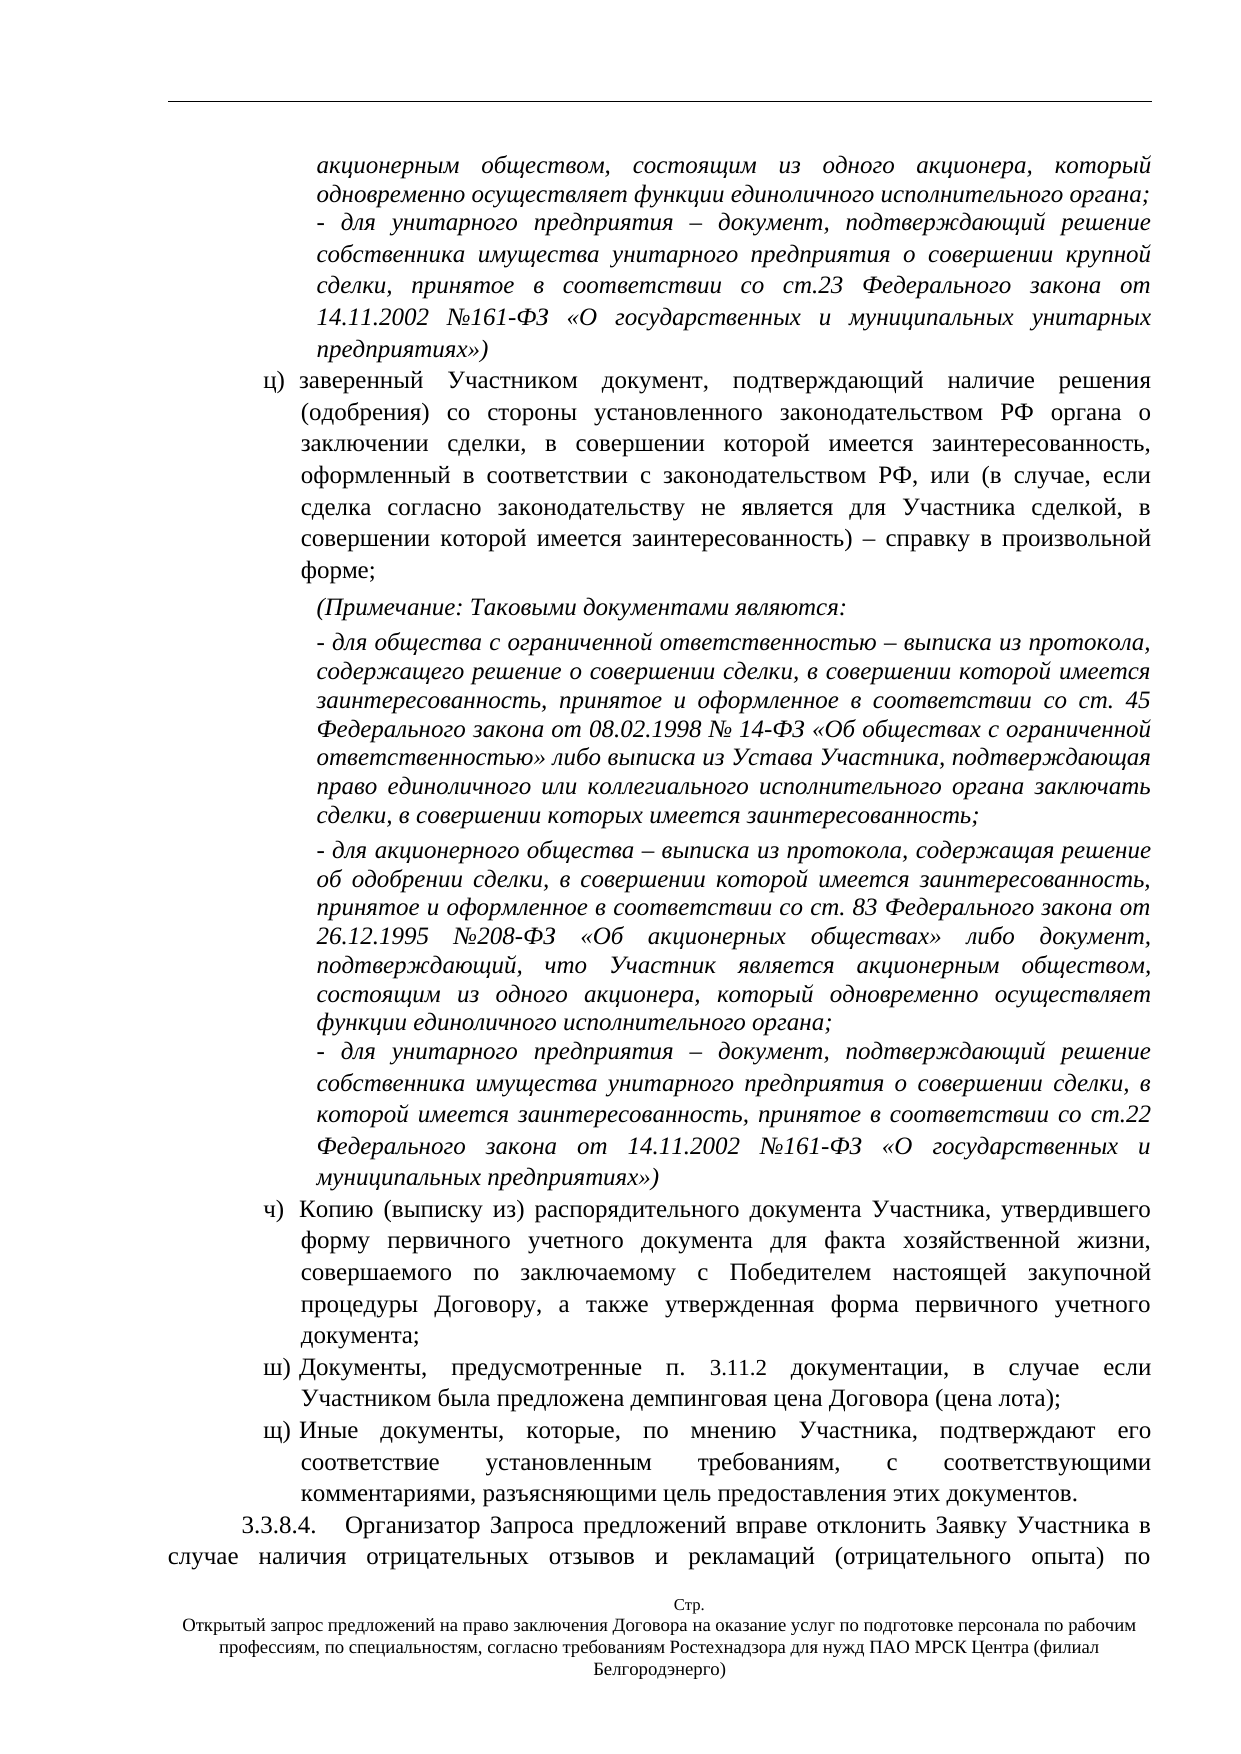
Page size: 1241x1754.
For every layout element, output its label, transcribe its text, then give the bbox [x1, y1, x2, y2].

list - для унитарного предприятия – документ, подтверждающий решение собственника имущества унитарного предприятия о совершении сделки, в которой имеется заинтересованность, принятое в соответствии со ст.22 Федерального закона от 14.11.2002 №161-ФЗ «О государственных и муниципальных предприятиях») [316, 1036, 1152, 1191]
list - для унитарного предприятия – документ, подтверждающий решение собственника имущества унитарного предприятия о совершении крупной сделки, принятое в соответствии со ст.23 Федерального закона от 14.11.2002 №161-ФЗ «О государственных и муниципальных унитарных предприятиях») [316, 207, 1152, 362]
list - для акционерного общества – выписка из протокола, содержащая решение об одобрении сделки, в совершении которой имеется заинтересованность, принятое и оформленное в соответствии со ст. 83 Федерального закона от 26.12.1995 №208-ФЗ «Об акционерных обществах» либо документ, подтверждающий, что Участник является акционерным обществом, состоящим из одного акционера, который одновременно осуществляет функции единоличного исполнительного органа; [316, 835, 1152, 1036]
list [168, 1510, 1152, 1570]
list заверенный Участником документ, подтверждающий наличие решения (одобрения) со стороны установленного законодательством РФ органа о заключении сделки, в совершении которой имеется заинтересованность, оформленный в соответствии с законодательством РФ, или (в случае, если сделка согласно законодательству не является для Участника сделкой, в совершении которой имеется заинтересованность) – справку в произвольной форме; [263, 365, 1152, 583]
list (Примечание: Таковыми документами являются: [316, 592, 1152, 621]
list - для общества с ограниченной ответственностью – выписка из протокола, содержащего решение о совершении сделки, в совершении которой имеется заинтересованность, принятое и оформленное в соответствии со ст. 45 Федерального закона от 08.02.1998 № 14-ФЗ «Об обществах с ограниченной ответственностью» либо выписка из Устава Участника, подтверждающая право единоличного или коллегиального исполнительного органа заключать сделки, в совершении которых имеется заинтересованность; [316, 627, 1152, 829]
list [316, 150, 1152, 207]
list Документы, предусмотренные п. 3.11.2 документации, в случае если Участником была предложена демпинговая цена Договора (цена лота); [263, 1352, 1152, 1412]
list Иные документы, которые, по мнению Участника, подтверждают его соответствие установленным требованиям, с соответствующими комментариями, разъясняющими цель предоставления этих документов. [263, 1415, 1152, 1507]
list Копию (выписку из) распорядительного документа Участника, утвердившего форму первичного учетного документа для факта хозяйственной жизни, совершаемого по заключаемому с Победителем настоящей закупочной процедуры Договору, а также утвержденная форма первичного учетного документа; [263, 1194, 1152, 1349]
